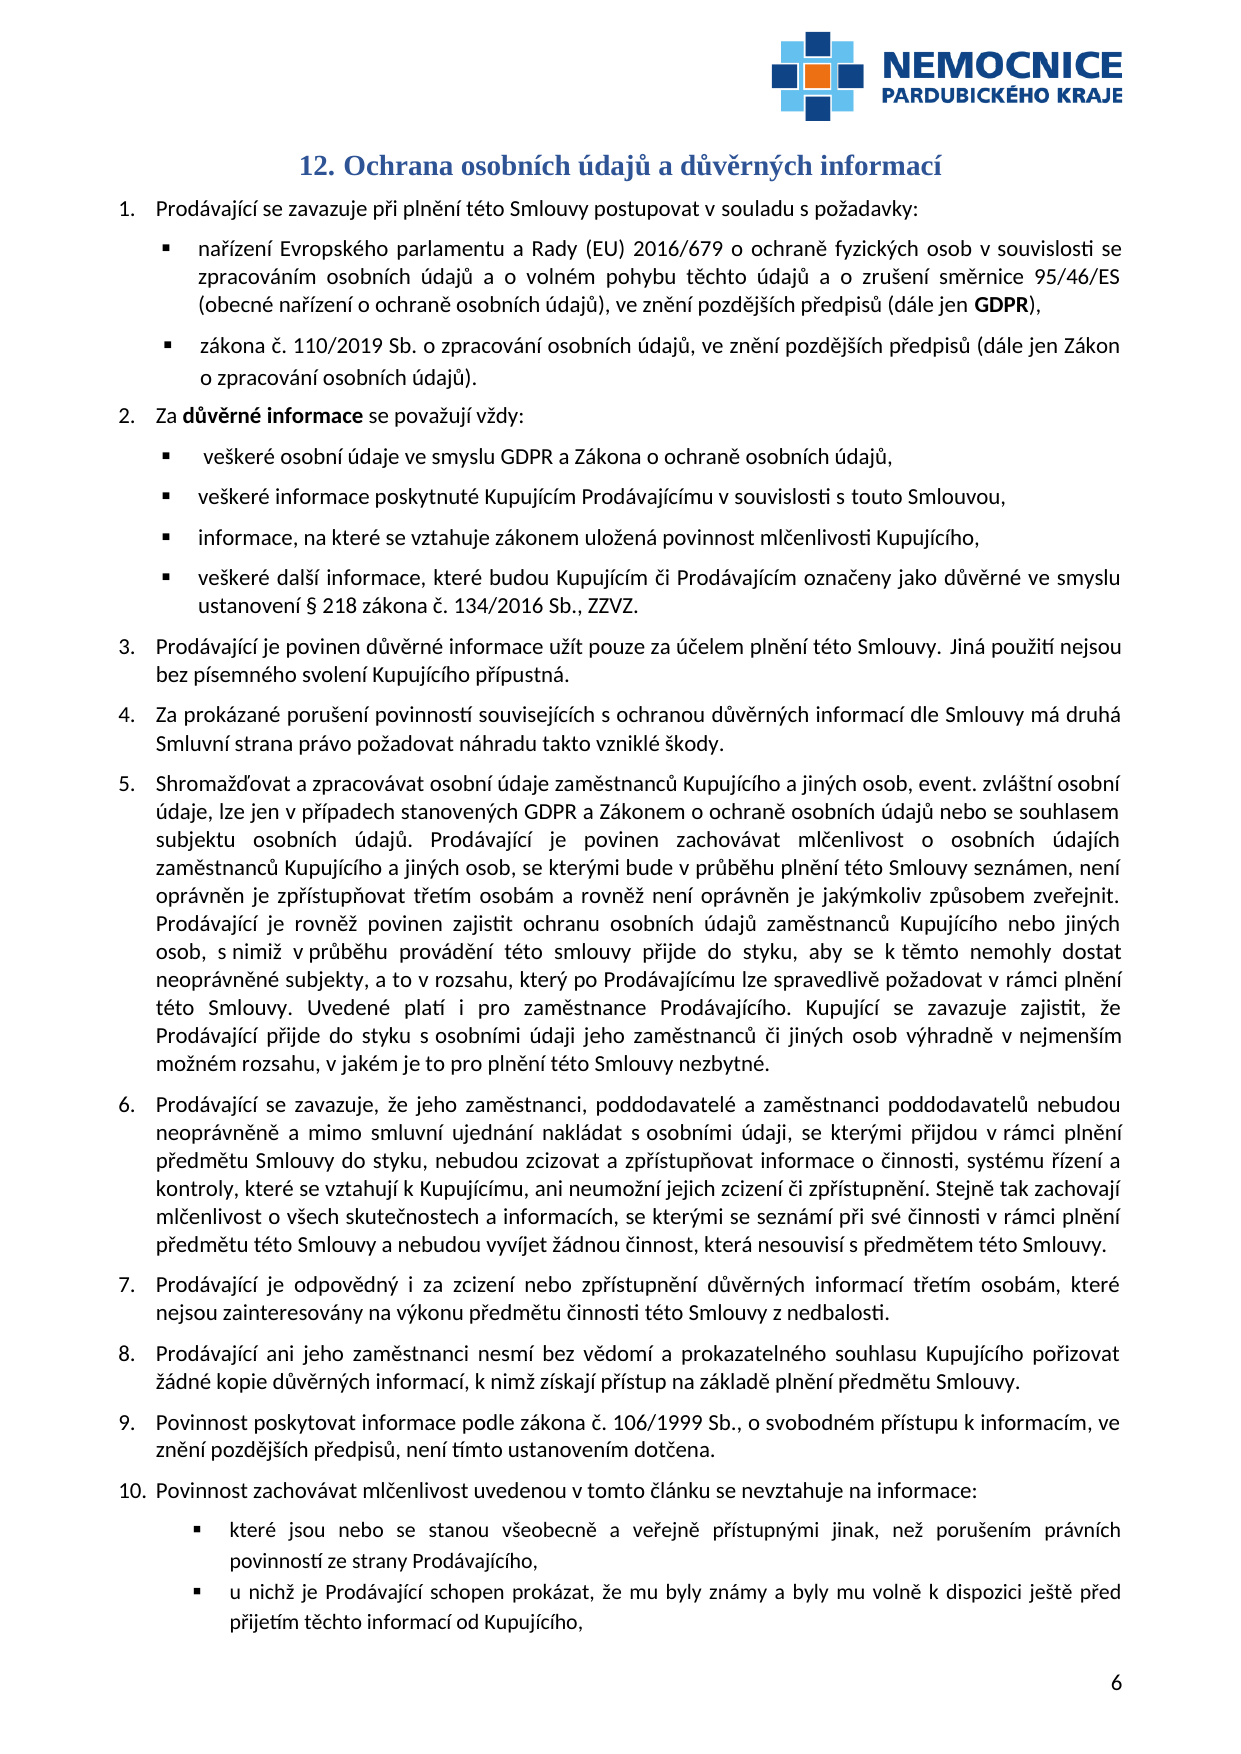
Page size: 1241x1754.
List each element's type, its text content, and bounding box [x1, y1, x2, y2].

subtitle Ochrana osobních údajů a důvěrných informací [118, 148, 1122, 181]
list Za prokázané porušení povinností souvisejících s ochranou důvěrných informací dle Smlouvy má druhá Smluvní strana právo požadovat náhradu takto vzniklé škody. [118, 701, 1122, 757]
list zákona č. 110/2019 Sb. o zpracování osobních údajů, ve znění pozdějších předpisů (dále jen Zákon o zpracování osobních údajů). [162, 331, 1122, 391]
list Prodávající ani jeho zaměstnanci nesmí bez vědomí a prokazatelného souhlasu Kupujícího pořizovat žádné kopie důvěrných informací, k nimž získají přístup na základě plnění předmětu Smlouvy. [118, 1339, 1122, 1395]
list Shromažďovat a zpracovávat osobní údaje zaměstnanců Kupujícího a jiných osob, event. zvláštní osobní údaje, lze jen v případech stanovených GDPR a Zákonem o ochraně osobních údajů nebo se souhlasem subjektu osobních údajů. Prodávající je povinen zachovávat mlčenlivost o osobních údajích zaměstnanců Kupujícího a jiných osob, se kterými bude v průběhu plnění této Smlouvy seznámen, není oprávněn je zpřístupňovat třetím osobám a rovněž není oprávněn je jakýmkoliv způsobem zveřejnit. Prodávající je rovněž povinen zajistit ochranu osobních údajů zaměstnanců Kupujícího nebo jiných osob, s nimiž v průběhu provádění této smlouvy přijde do styku, aby se k těmto nemohly dostat neoprávněné subjekty, a to v rozsahu, který po Prodávajícímu lze spravedlivě požadovat v rámci plnění této Smlouvy. Uvedené platí i pro zaměstnance Prodávajícího. Kupující se zavazuje zajistit, že Prodávající přijde do styku s osobními údaji jeho zaměstnanců či jiných osob výhradně v nejmenším možném rozsahu, v jakém je to pro plnění této Smlouvy nezbytné. [118, 769, 1122, 1077]
list veškeré informace poskytnuté Kupujícím Prodávajícímu v souvislosti s touto Smlouvou, [161, 482, 1122, 511]
list Prodávající je odpovědný i za zcizení nebo zpřístupnění důvěrných informací třetím osobám, které nejsou zainteresovány na výkonu předmětu činnosti této Smlouvy z nedbalosti. [118, 1271, 1122, 1327]
list Prodávající se zavazuje, že jeho zaměstnanci, poddodavatelé a zaměstnanci poddodavatelů nebudou neoprávněně a mimo smluvní ujednání nakládat s osobními údaji, se kterými přijdou v rámci plnění předmětu Smlouvy do styku, nebudou zcizovat a zpřístupňovat informace o činnosti, systému řízení a kontroly, které se vztahují k Kupujícímu, ani neumožní jejich zcizení či zpřístupnění. Stejně tak zachovají mlčenlivost o všech skutečnostech a informacích, se kterými se seznámí při své činnosti v rámci plnění předmětu této Smlouvy a nebudou vyvíjet žádnou činnost, která nesouvisí s předmětem této Smlouvy. [118, 1090, 1122, 1258]
list Prodávající se zavazuje při plnění této Smlouvy postupovat v souladu s požadavky: [118, 194, 1122, 222]
list u nichž je Prodávající schopen prokázat, že mu byly známy a byly mu volně k dispozici ještě před přijetím těchto informací od Kupujícího, [192, 1578, 1122, 1635]
list veškeré osobní údaje ve smyslu GDPR a Zákona o ochraně osobních údajů, [161, 442, 1122, 470]
list nařízení Evropského parlamentu a Rady (EU) 2016/679 o ochraně fyzických osob v souvislosti se zpracováním osobních údajů a o volném pohybu těchto údajů a o zrušení směrnice 95/46/ES (obecné nařízení o ochraně osobních údajů), ve znění pozdějších předpisů (dále jen GDPR), [161, 234, 1122, 318]
list Prodávající je povinen důvěrné informace užít pouze za účelem plnění této Smlouvy. Jiná použití nejsou bez písemného svolení Kupujícího přípustná. [118, 632, 1122, 688]
list Povinnost poskytovat informace podle zákona č. 106/1999 Sb., o svobodném přístupu k informacím, ve znění pozdějších předpisů, není tímto ustanovením dotčena. [118, 1408, 1122, 1464]
list informace, na které se vztahuje zákonem uložená povinnost mlčenlivosti Kupujícího, [161, 523, 1122, 551]
list Povinnost zachovávat mlčenlivost uvedenou v tomto článku se nevztahuje na informace: [118, 1476, 1122, 1504]
list které jsou nebo se stanou všeobecně a veřejně přístupnými jinak, než porušením právních povinností ze strany Prodávajícího, [192, 1517, 1122, 1574]
picture [770, 30, 1123, 122]
list Za důvěrné informace se považují vždy: [118, 401, 1122, 429]
list veškeré další informace, které budou Kupujícím či Prodávajícím označeny jako důvěrné ve smyslu ustanovení § 218 zákona č. 134/2016 Sb., ZZVZ. [161, 563, 1122, 619]
